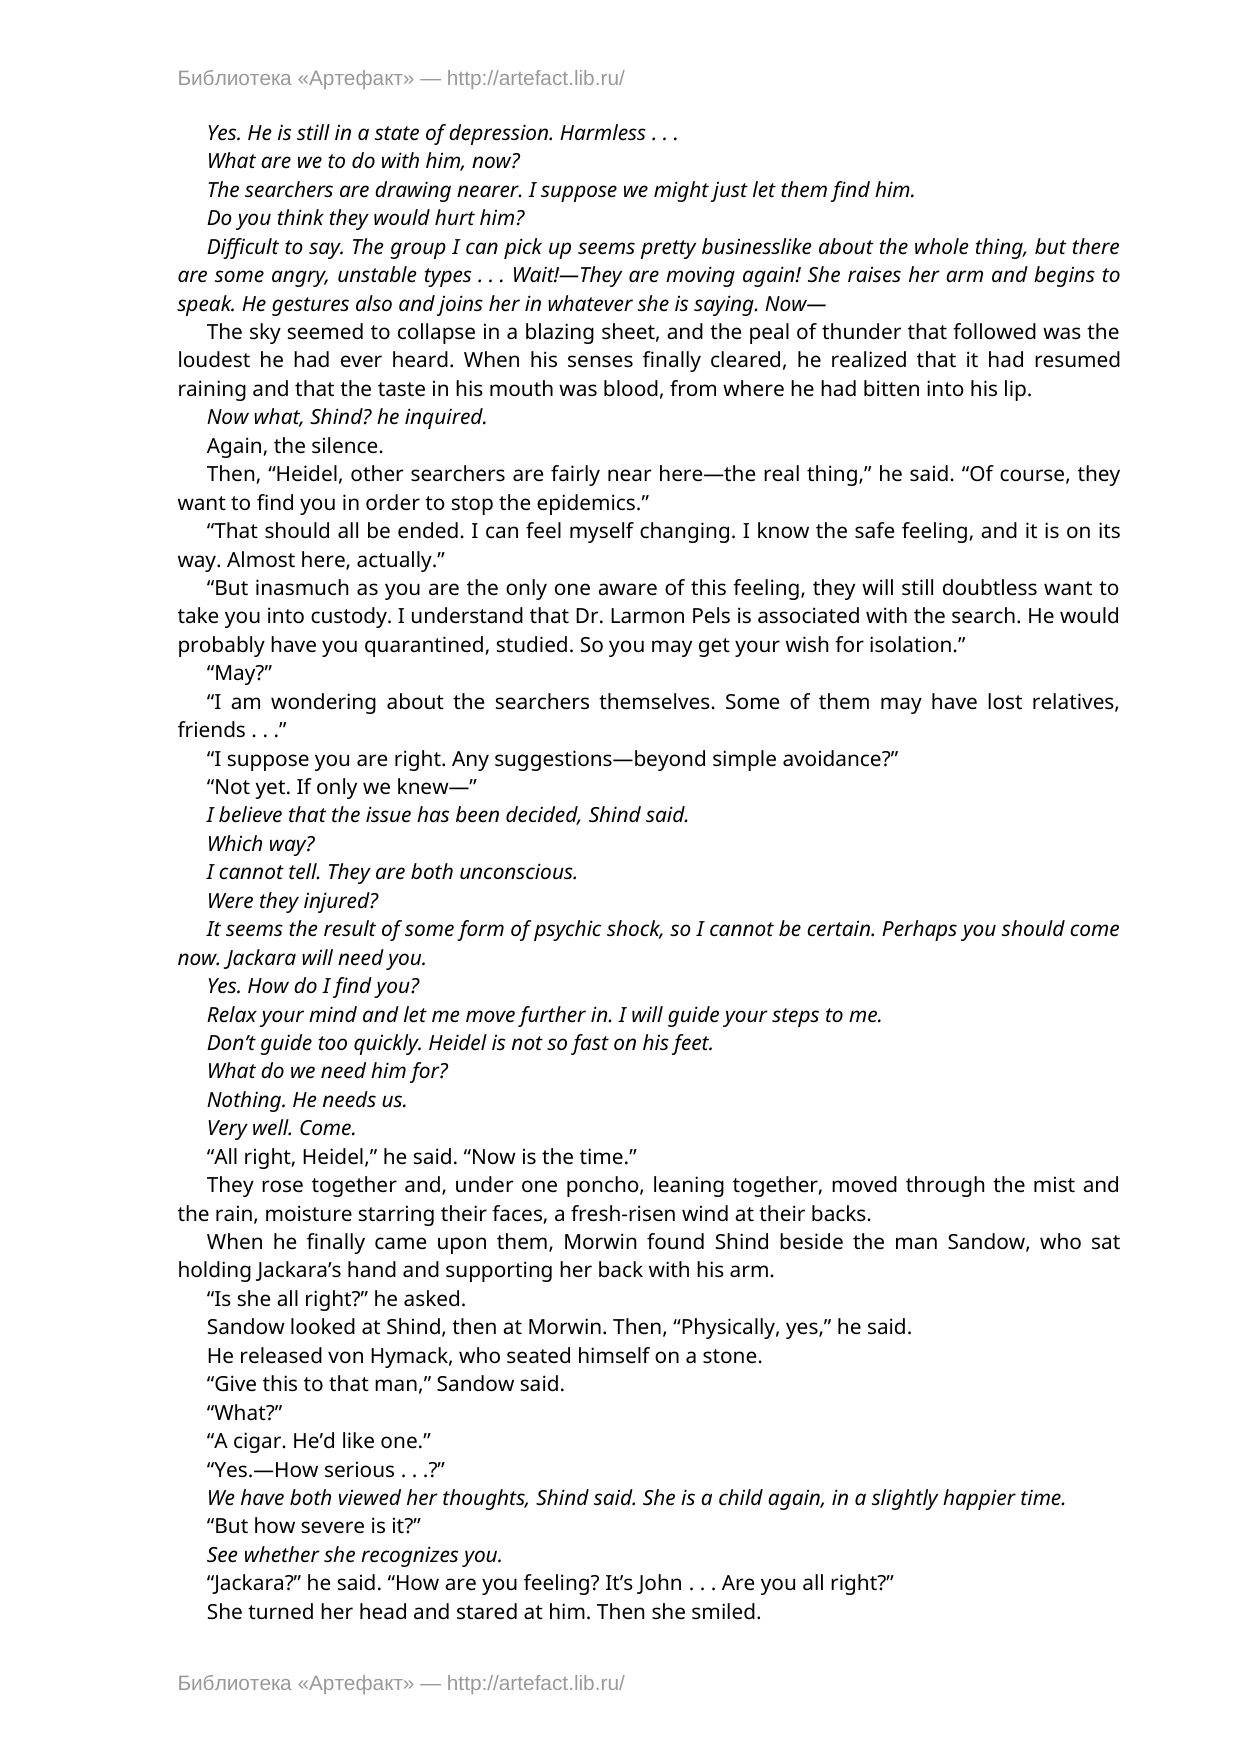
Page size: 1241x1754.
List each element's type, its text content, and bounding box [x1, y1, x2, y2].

text See whether she recognizes you. [177, 1540, 1122, 1568]
text Do you think they would hurt him? [177, 203, 1122, 232]
text Were they injured? [177, 886, 1122, 914]
text “May?” [177, 658, 1122, 687]
text “Give this to that man,” Sandow said. [177, 1369, 1122, 1398]
text She turned her head and stared at him. Then she smiled. [177, 1597, 1122, 1625]
text “But inasmuch as you are the only one aware of this feeling, they will still doubtless want to take you into custody. I understand that Dr. Larmon Pels is associated with the search. He would probably have you quarantined, studied. So you may get your wish for isolation.” [177, 573, 1122, 658]
text “Not yet. If only we knew―” [177, 772, 1122, 801]
text Which way? [177, 829, 1122, 857]
text Don’t guide too quickly. Heidel is not so fast on his feet. [177, 1028, 1122, 1057]
text What are we to do with him, now? [177, 147, 1122, 175]
text “Yes.―How serious . . .?” [177, 1455, 1122, 1483]
text I cannot tell. They are both unconscious. [177, 857, 1122, 886]
text Sandow looked at Shind, then at Morwin. Then, “Physically, yes,” he said. [177, 1312, 1122, 1341]
text “I am wondering about the searchers themselves. Some of them may have lost relatives, friends . . .” [177, 687, 1122, 744]
text They rose together and, under one poncho, leaning together, moved through the mist and the rain, moisture starring their faces, a fresh-risen wind at their backs. [177, 1170, 1122, 1227]
text The searchers are drawing nearer. I suppose we might just let them find him. [177, 175, 1122, 203]
text He released von Hymack, who seated himself on a stone. [177, 1341, 1122, 1369]
text Now what, Shind? he inquired. [177, 402, 1122, 431]
text We have both viewed her thoughts, Shind said. She is a child again, in a slightly happier time. [177, 1483, 1122, 1512]
text It seems the result of some form of psychic shock, so I cannot be certain. Perhaps you should come now. Jackara will need you. [177, 914, 1122, 971]
text “All right, Heidel,” he said. “Now is the time.” [177, 1142, 1122, 1170]
text Nothing. He needs us. [177, 1085, 1122, 1113]
text The sky seemed to collapse in a blazing sheet, and the peal of thunder that followed was the loudest he had ever heard. When his senses finally cleared, he realized that it had resumed raining and that the taste in his mouth was blood, from where he had bitten into his lip. [177, 317, 1122, 402]
text What do we need him for? [177, 1057, 1122, 1085]
text “I suppose you are right. Any suggestions―beyond simple avoidance?” [177, 744, 1122, 772]
text Very well. Come. [177, 1113, 1122, 1142]
text “But how severe is it?” [177, 1512, 1122, 1540]
text Again, the silence. [177, 431, 1122, 459]
text I believe that the issue has been decided, Shind said. [177, 801, 1122, 829]
text “Jackara?” he said. “How are you feeling? It’s John . . . Are you all right?” [177, 1568, 1122, 1597]
text “What?” [177, 1398, 1122, 1426]
text When he finally came upon them, Morwin found Shind beside the man Sandow, who sat holding Jackara’s hand and supporting her back with his arm. [177, 1227, 1122, 1284]
text Difficult to say. The group I can pick up seems pretty businesslike about the whole thing, but there are some angry, unstable types . . . Wait!—They are moving again! She raises her arm and begins to speak. He gestures also and joins her in whatever she is saying. Now— [177, 232, 1122, 317]
text “A cigar. He’d like one.” [177, 1426, 1122, 1455]
text “Is she all right?” he asked. [177, 1284, 1122, 1312]
text Yes. How do I find you? [177, 971, 1122, 1000]
text Relax your mind and let me move further in. I will guide your steps to me. [177, 1000, 1122, 1028]
text Yes. He is still in a state of depression. Harmless . . . [177, 118, 1122, 147]
text Then, “Heidel, other searchers are fairly near here―the real thing,” he said. “Of course, they want to find you in order to stop the epidemics.” [177, 459, 1122, 516]
text “That should all be ended. I can feel myself changing. I know the safe feeling, and it is on its way. Almost here, actually.” [177, 516, 1122, 573]
